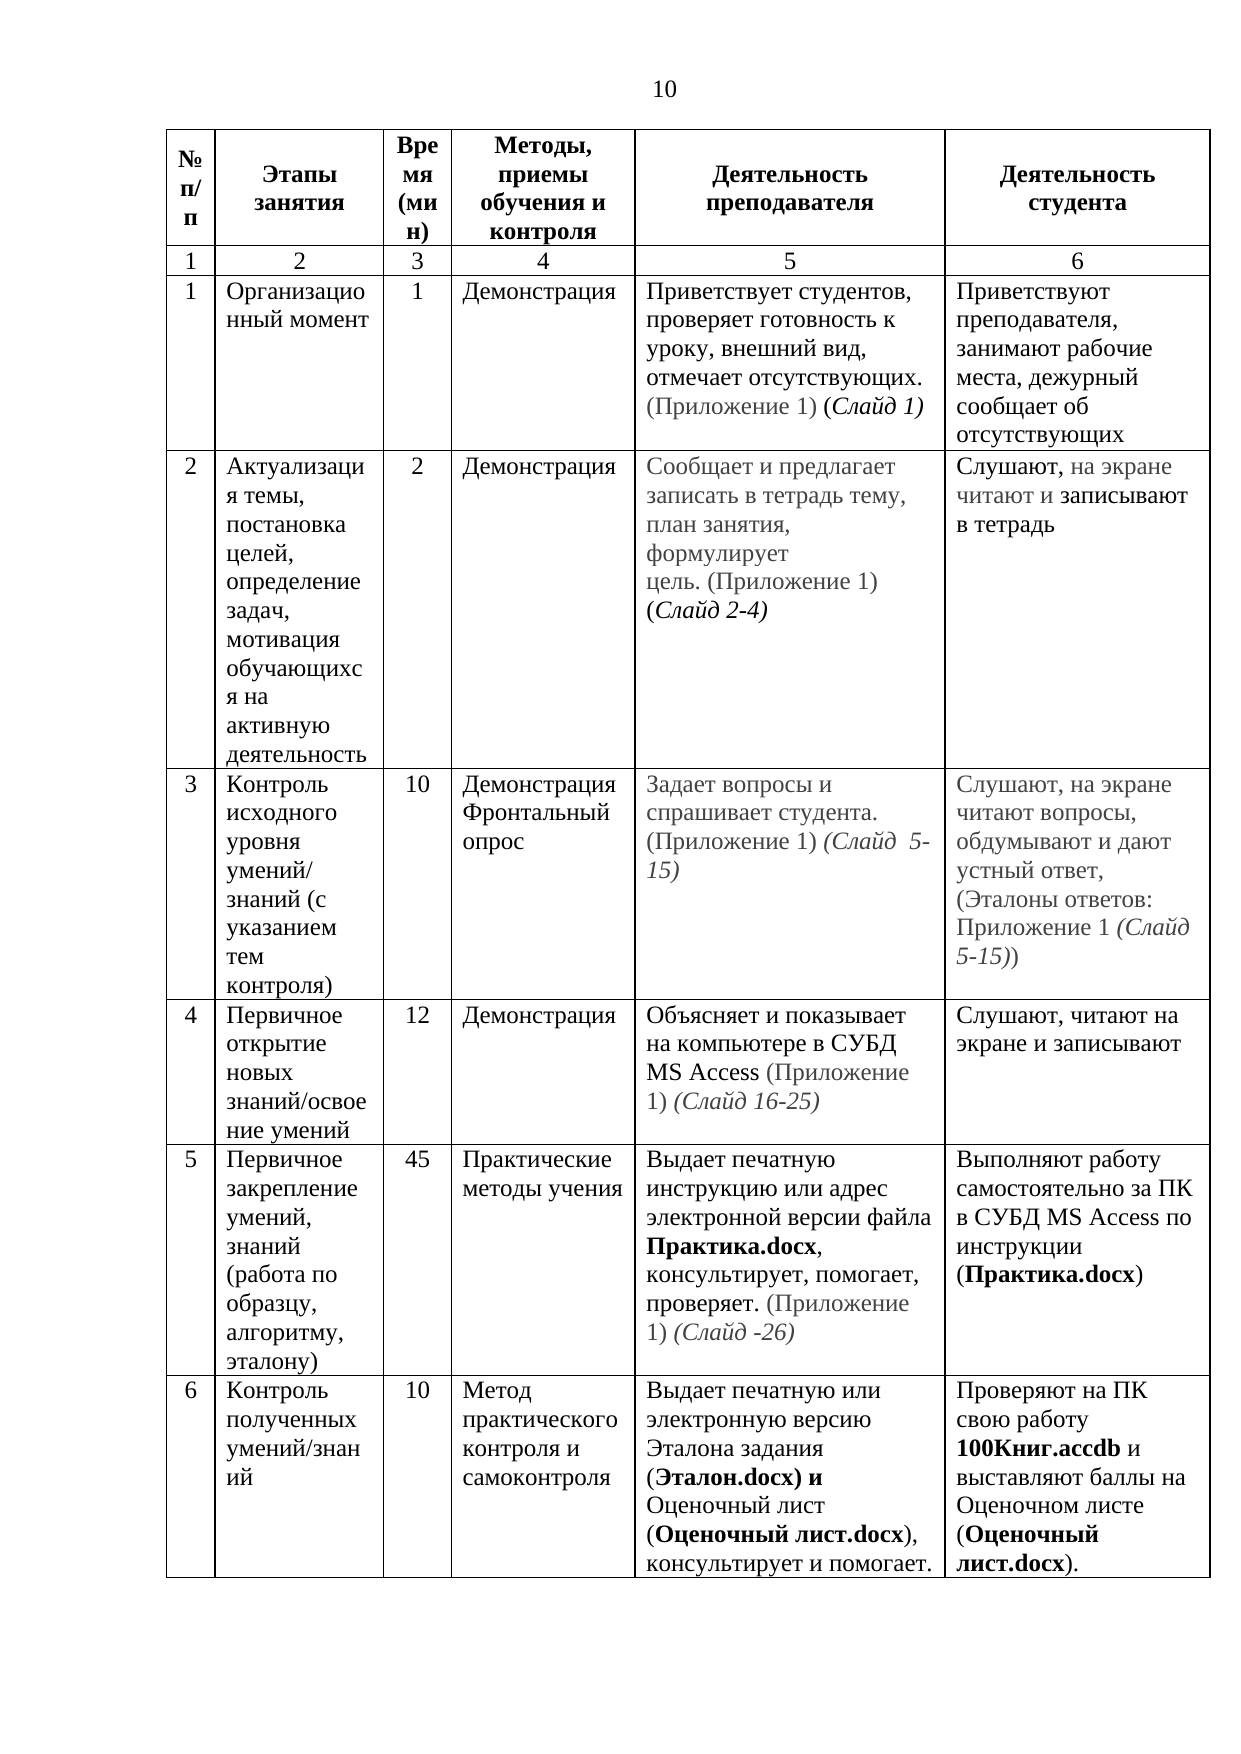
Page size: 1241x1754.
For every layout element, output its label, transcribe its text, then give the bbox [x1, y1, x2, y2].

table_cell Приветствуют преподавателя, занимают рабочие места, дежурный сообщает об отсутствующих [946, 276, 1209, 450]
table_cell Демонстрация Фронтальный опрос [452, 769, 634, 999]
table_cell Демонстрация [452, 276, 634, 450]
table_cell Выдает печатную инструкцию или адрес электронной версии файла Практика.docx, консультирует, помогает, проверяет. (Приложение 1) (Слайд -26) [636, 1145, 944, 1374]
table_cell Сообщает и предлагает записать в тетрадь тему, план занятия, формулирует цель. (Приложение 1) (Слайд 2-4) [636, 451, 944, 768]
table_cell 6 [946, 246, 1209, 275]
table_cell 2 [384, 451, 451, 768]
table_cell Приветствует студентов, проверяет готовность к уроку, внешний вид, отмечает отсутствующих. (Приложение 1) (Слайд 1) [636, 276, 944, 450]
table_cell 5 [167, 1145, 214, 1374]
table_header Деятельность преподавателя [636, 130, 944, 245]
table_cell 10 [384, 769, 451, 999]
table_cell 45 [384, 1145, 451, 1374]
table_cell 1 [167, 276, 214, 450]
table_cell Организационный момент [216, 276, 383, 450]
table_cell Слушают, на экране читают и записывают в тетрадь [946, 451, 1209, 768]
table_cell Контроль исходного уровня умений/ знаний (с указанием тем контроля) [216, 769, 383, 999]
table_header № п/п [167, 130, 214, 245]
table_cell Практические методы учения [452, 1145, 634, 1374]
table_header Время (мин) [384, 130, 451, 245]
table_cell Слушают, читают на экране и записывают [946, 1000, 1209, 1143]
table_cell 6 [167, 1376, 214, 1577]
table_cell 10 [384, 1376, 451, 1577]
table_cell 1 [384, 276, 451, 450]
table_cell 3 [167, 769, 214, 999]
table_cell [452, 1376, 634, 1577]
table_cell Слушают, на экране читают вопросы, обдумывают и дают устный ответ, (Эталоны ответов: Приложение 1 (Слайд 5-15)) [946, 769, 1209, 999]
table_cell Первичное открытие новых знаний/освоение умений [216, 1000, 383, 1143]
table_cell Задает вопросы и спрашивает студента. (Приложение 1) (Слайд 5-15) [636, 769, 944, 999]
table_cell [946, 1376, 1209, 1577]
table_cell 1 [167, 246, 214, 275]
table_cell Объясняет и показывает на компьютере в СУБД MS Access (Приложение 1) (Слайд 16-25) [636, 1000, 944, 1143]
table_cell 12 [384, 1000, 451, 1143]
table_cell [216, 1376, 383, 1577]
table_cell 3 [384, 246, 451, 275]
table_cell 4 [167, 1000, 214, 1143]
table_cell Первичное закрепление умений, знаний (работа по образцу, алгоритму, эталону) [216, 1145, 383, 1374]
table_header Методы, приемы обучения и контроля [452, 130, 634, 245]
table_cell 4 [452, 246, 634, 275]
table_cell Выполняют работу самостоятельно за ПК в СУБД MS Access по инструкции (Практика.docx) [946, 1145, 1209, 1374]
table_header Деятельность студента [946, 130, 1209, 245]
table_cell Демонстрация [452, 1000, 634, 1143]
table_cell Актуализация темы, постановка целей, определение задач, мотивация обучающихся на активную деятельность [216, 451, 383, 768]
table_cell 2 [167, 451, 214, 768]
table_header Этапы занятия [216, 130, 383, 245]
table_cell Демонстрация [452, 451, 634, 768]
table_cell 5 [636, 246, 944, 275]
table_cell 2 [216, 246, 383, 275]
